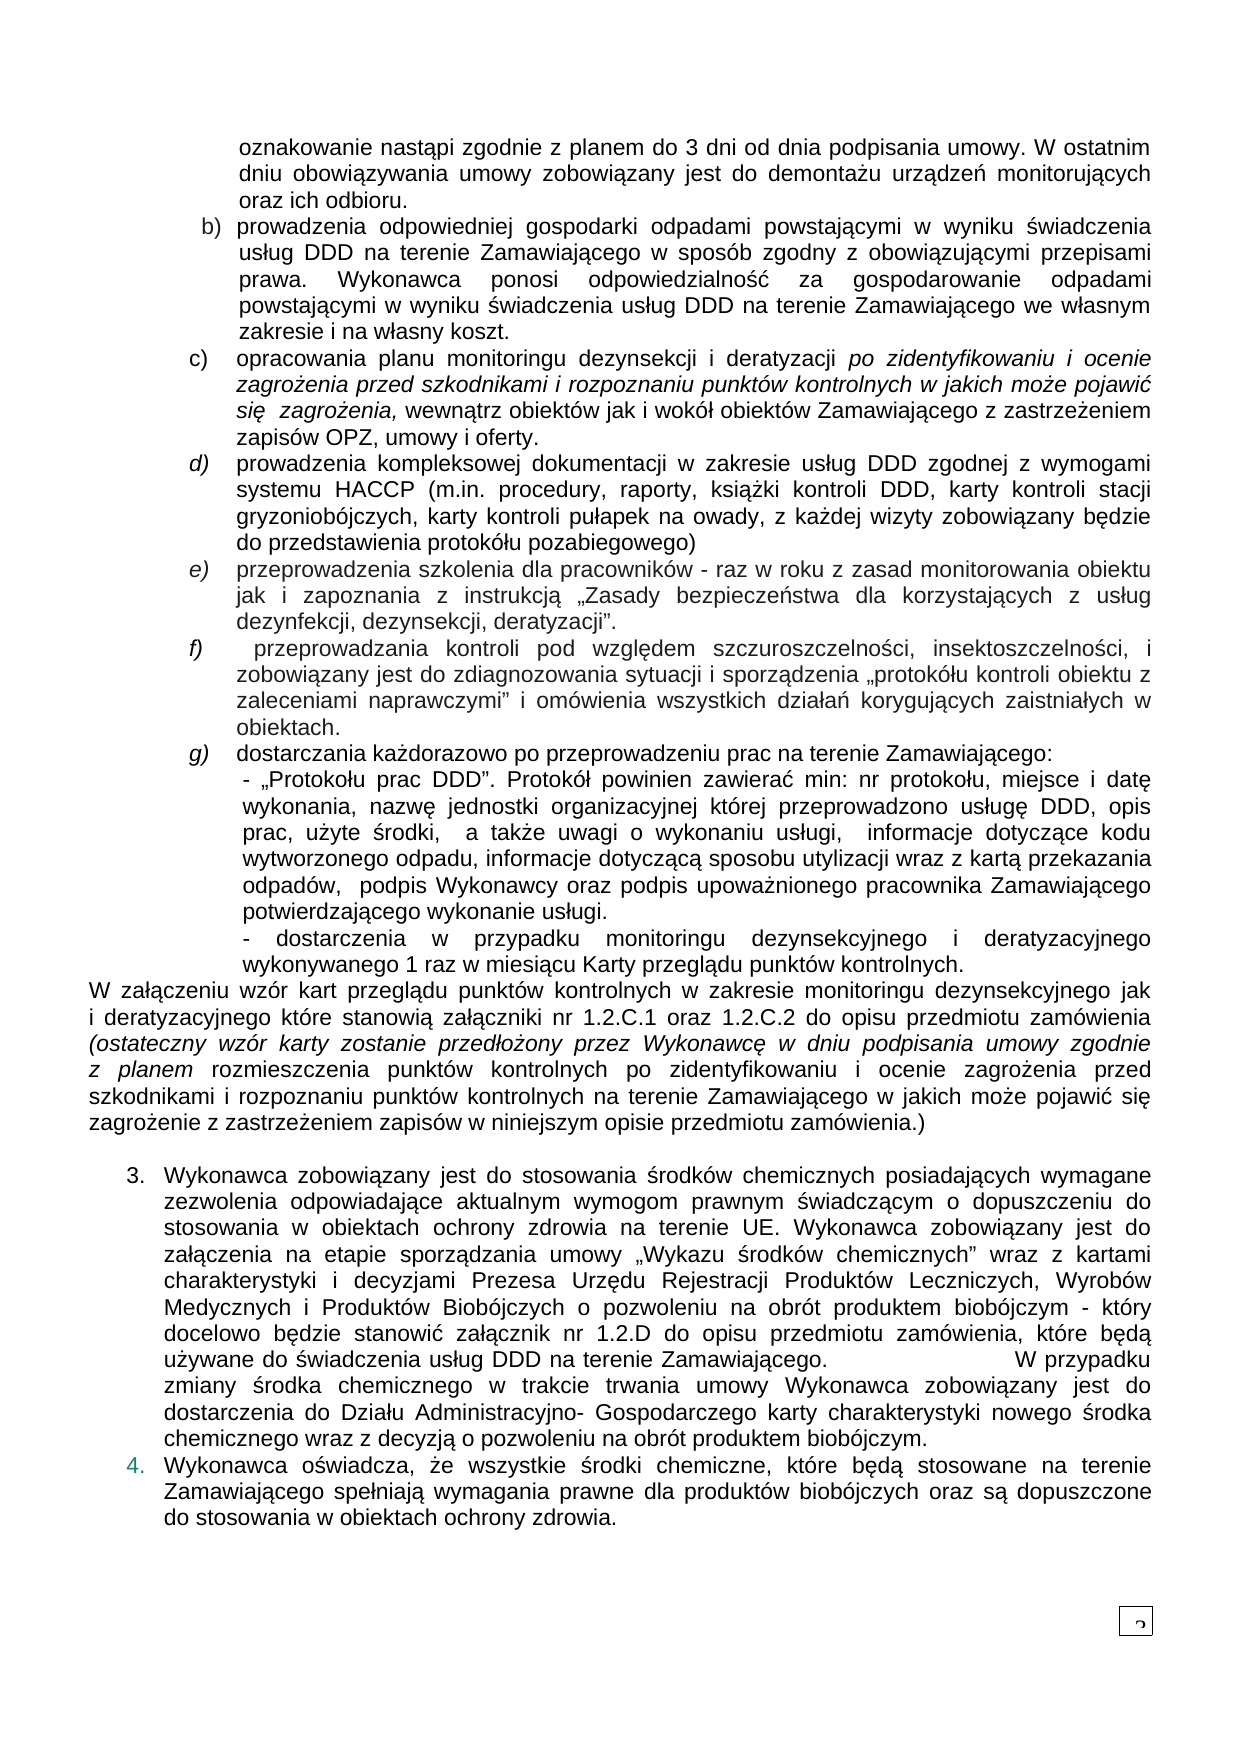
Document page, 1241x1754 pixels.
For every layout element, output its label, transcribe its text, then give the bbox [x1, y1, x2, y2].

list prowadzenia odpowiedniej gospodarki odpadami powstającymi w wyniku świadczenia usług DDD na terenie Zamawiającego w sposób zgodny z obowiązującymi przepisami prawa. Wykonawca ponosi odpowiedzialność za gospodarowanie odpadami powstającymi w wyniku świadczenia usług DDD na terenie Zamawiającego we własnym zakresie i na własny koszt. [201, 213, 1152, 345]
text - „Protokołu prac DDD”. Protokół powinien zawierać min: nr protokołu, miejsce i datę wykonania, nazwę jednostki organizacyjnej której przeprowadzono usługę DDD, opis prac, użyte środki, a także uwagi o wykonaniu usługi, informacje dotyczące kodu wytworzonego odpadu, informacje dotyczącą sposobu utylizacji wraz z kartą przekazania odpadów, podpis Wykonawcy oraz podpis upoważnionego pracownika Zamawiającego potwierdzającego wykonanie usługi. [242, 766, 1152, 924]
text c) opracowania planu monitoringu dezynsekcji i deratyzacji po zidentyfikowaniu i ocenie zagrożenia przed szkodnikami i rozpoznaniu punktów kontrolnych w jakich może pojawić się zagrożenia, wewnątrz obiektów jak i wokół obiektów Zamawiającego z zastrzeżeniem zapisów OPZ, umowy i oferty. [189, 345, 1152, 450]
list przeprowadzania kontroli pod względem szczuroszczelności, insektoszczelności, i zobowiązany jest do zdiagnozowania sytuacji i sporządzenia „protokółu kontroli obiektu z zaleceniami naprawczymi” i omówienia wszystkich działań korygujących zaistniałych w obiektach. [189, 634, 1152, 740]
list Wykonawca zobowiązany jest do stosowania środków chemicznych posiadających wymagane zezwolenia odpowiadające aktualnym wymogom prawnym świadczącym o dopuszczeniu do stosowania w obiektach ochrony zdrowia na terenie UE. Wykonawca zobowiązany jest do załączenia na etapie sporządzania umowy „Wykazu środków chemicznych” wraz z kartami charakterystyki i decyzjami Prezesa Urzędu Rejestracji Produktów Leczniczych, Wyrobów Medycznych i Produktów Biobójczych o pozwoleniu na obrót produktem biobójczym - który docelowo będzie stanowić załącznik nr 1.2.D do opisu przedmiotu zamówienia, które będą używane do świadczenia usług DDD na terenie Zamawiającego. W przypadku zmiany środka chemicznego w trakcie trwania umowy Wykonawca zobowiązany jest do dostarczenia do Działu Administracyjno- Gospodarczego karty charakterystyki nowego środka chemicznego wraz z decyzją o pozwoleniu na obrót produktem biobójczym. [126, 1162, 1152, 1452]
list prowadzenia kompleksowej dokumentacji w zakresie usług DDD zgodnej z wymogami systemu HACCP (m.in. procedury, raporty, książki kontroli DDD, karty kontroli stacji gryzoniobójczych, karty kontroli pułapek na owady, z każdej wizyty zobowiązany będzie do przedstawienia protokółu pozabiegowego) [189, 450, 1152, 556]
list dostarczania każdorazowo po przeprowadzeniu prac na terenie Zamawiającego: [189, 740, 1152, 766]
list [201, 134, 1152, 213]
text W załączeniu wzór kart przeglądu punktów kontrolnych w zakresie monitoringu dezynsekcyjnego jak i deratyzacyjnego które stanowią załączniki nr 1.2.C.1 oraz 1.2.C.2 do opisu przedmiotu zamówienia (ostateczny wzór karty zostanie przedłożony przez Wykonawcę w dniu podpisania umowy zgodnie z planem rozmieszczenia punktów kontrolnych po zidentyfikowaniu i ocenie zagrożenia przed szkodnikami i rozpoznaniu punktów kontrolnych na terenie Zamawiającego w jakich może pojawić się zagrożenie z zastrzeżeniem zapisów w niniejszym opisie przedmiotu zamówienia.) [89, 977, 1152, 1135]
text - dostarczenia w przypadku monitoringu dezynsekcyjnego i deratyzacyjnego wykonywanego 1 raz w miesiącu Karty przeglądu punktów kontrolnych. [242, 924, 1152, 977]
list przeprowadzenia szkolenia dla pracowników - raz w roku z zasad monitorowania obiektu jak i zapoznania z instrukcją „Zasady bezpieczeństwa dla korzystających z usług dezynfekcji, dezynsekcji, deratyzacji”. [189, 556, 1152, 634]
list Wykonawca oświadcza, że wszystkie środki chemiczne, które będą stosowane na terenie Zamawiającego spełniają wymagania prawne dla produktów biobójczych oraz są dopuszczone do stosowania w obiektach ochrony zdrowia. [126, 1452, 1152, 1531]
